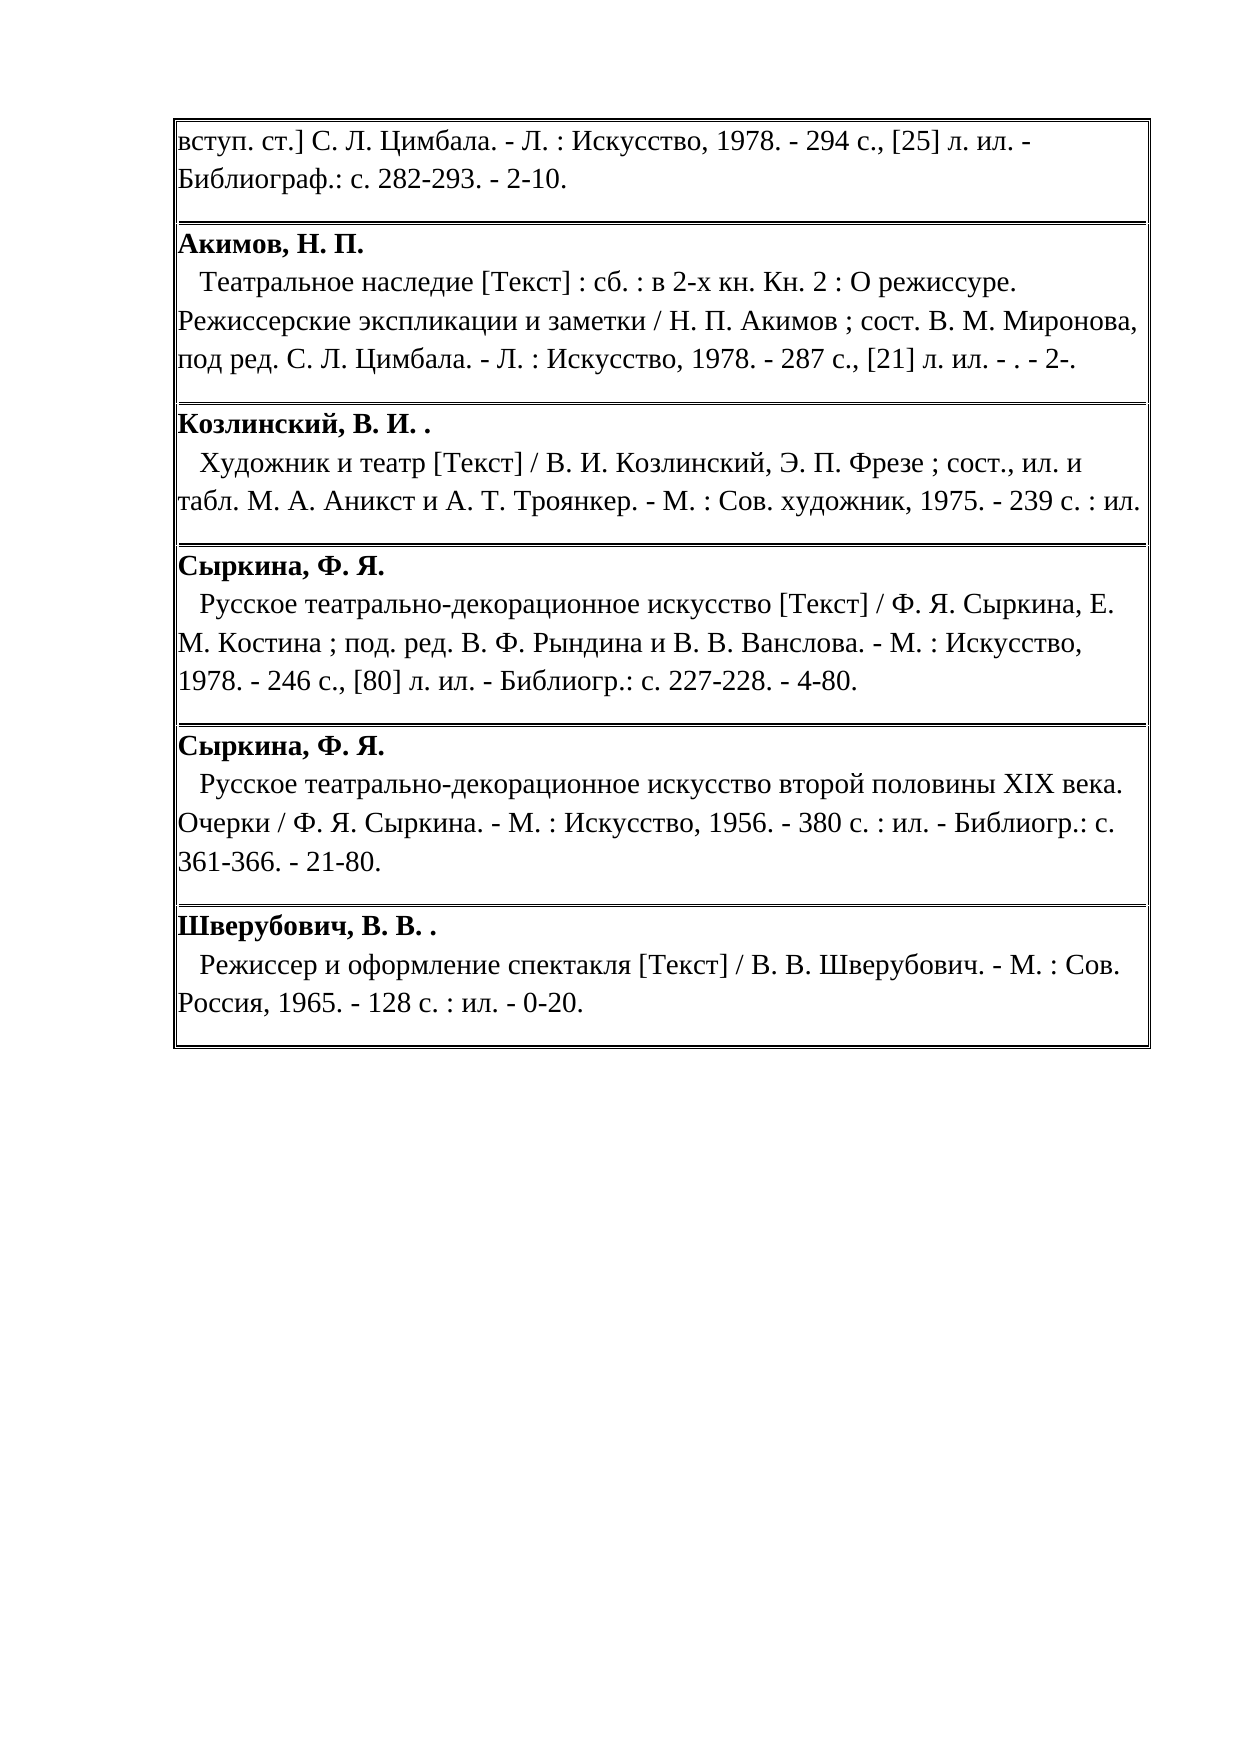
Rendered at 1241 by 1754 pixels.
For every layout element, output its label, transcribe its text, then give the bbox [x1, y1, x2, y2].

table_cell Сыркина, Ф. Я. Русское театрально-декорационное искусство второй половины XIX века. Очерки / Ф. Я. Сыркина. - М. : Искусство, 1956. - 380 с. : ил. - Библиогр.: с. 361-366. - 21-80. [177, 723, 1148, 903]
table_cell Шверубович, В. В. . Режиссер и оформление спектакля [Текст] / В. В. Шверубович. - М. : Сов. Россия, 1965. - 128 с. : ил. - 0-20. [177, 904, 1148, 1045]
table_cell Акимов, Н. П. Театральное наследие [Текст] : сб. : в 2-х кн. Кн. 2 : О режиссуре. Режиссерские экспликации и заметки / Н. П. Акимов ; сост. В. М. Миронова, под ред. С. Л. Цимбала. - Л. : Искусство, 1978. - 287 с., [21] л. ил. - . - 2-. [177, 221, 1148, 401]
table_cell Козлинский, В. И. . Художник и театр [Текст] / В. И. Козлинский, Э. П. Фрезе ; сост., ил. и табл. М. А. Аникст и А. Т. Троянкер. - М. : Сов. художник, 1975. - 239 с. : ил. [177, 401, 1148, 543]
table_cell Сыркина, Ф. Я. Русское театрально-декорационное искусство [Текст] / Ф. Я. Сыркина, Е. М. Костина ; под. ред. В. Ф. Рындина и В. В. Ванслова. - М. : Искусство, 1978. - 246 с., [80] л. ил. - Библиогр.: с. 227-228. - 4-80. [177, 543, 1148, 723]
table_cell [177, 122, 1148, 221]
